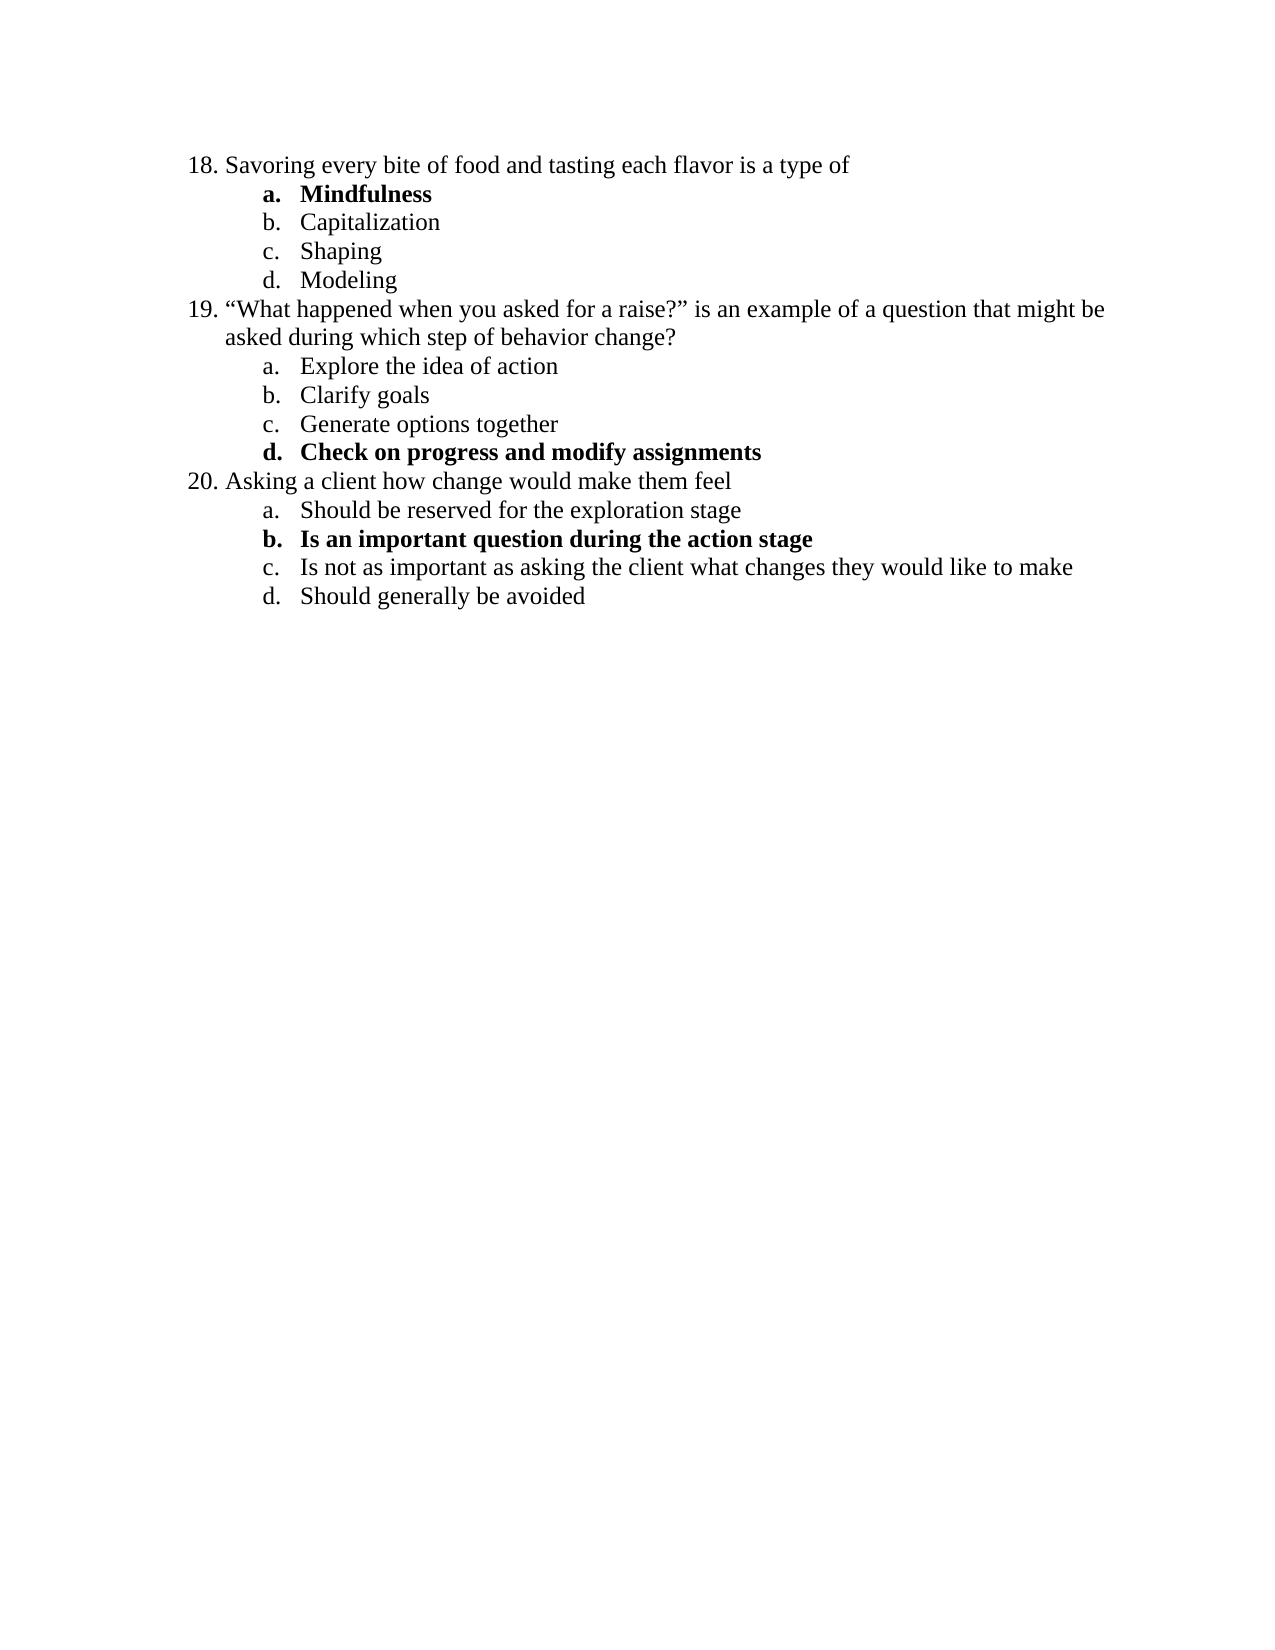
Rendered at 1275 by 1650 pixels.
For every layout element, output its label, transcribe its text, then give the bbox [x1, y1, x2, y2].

list Savoring every bite of food and tasting each flavor is a type of [187, 150, 1125, 179]
list Check on progress and modify assignments [262, 437, 1125, 466]
list Should generally be avoided [262, 581, 1125, 610]
list Clarify goals [262, 380, 1125, 409]
list “What happened when you asked for a raise?” is an example of a question that might be asked during which step of behavior change? [187, 294, 1125, 351]
list Should be reserved for the exploration stage [262, 495, 1125, 524]
list Generate options together [262, 409, 1125, 437]
list Mindfulness [262, 179, 1125, 207]
list Asking a client how change would make them feel [187, 466, 1125, 495]
list Capitalization [262, 207, 1125, 236]
list Explore the idea of action [262, 351, 1125, 380]
list Shaping [262, 236, 1125, 265]
list Is not as important as asking the client what changes they would like to make [262, 552, 1125, 581]
list Is an important question during the action stage [262, 524, 1125, 552]
list Modeling [262, 265, 1125, 294]
